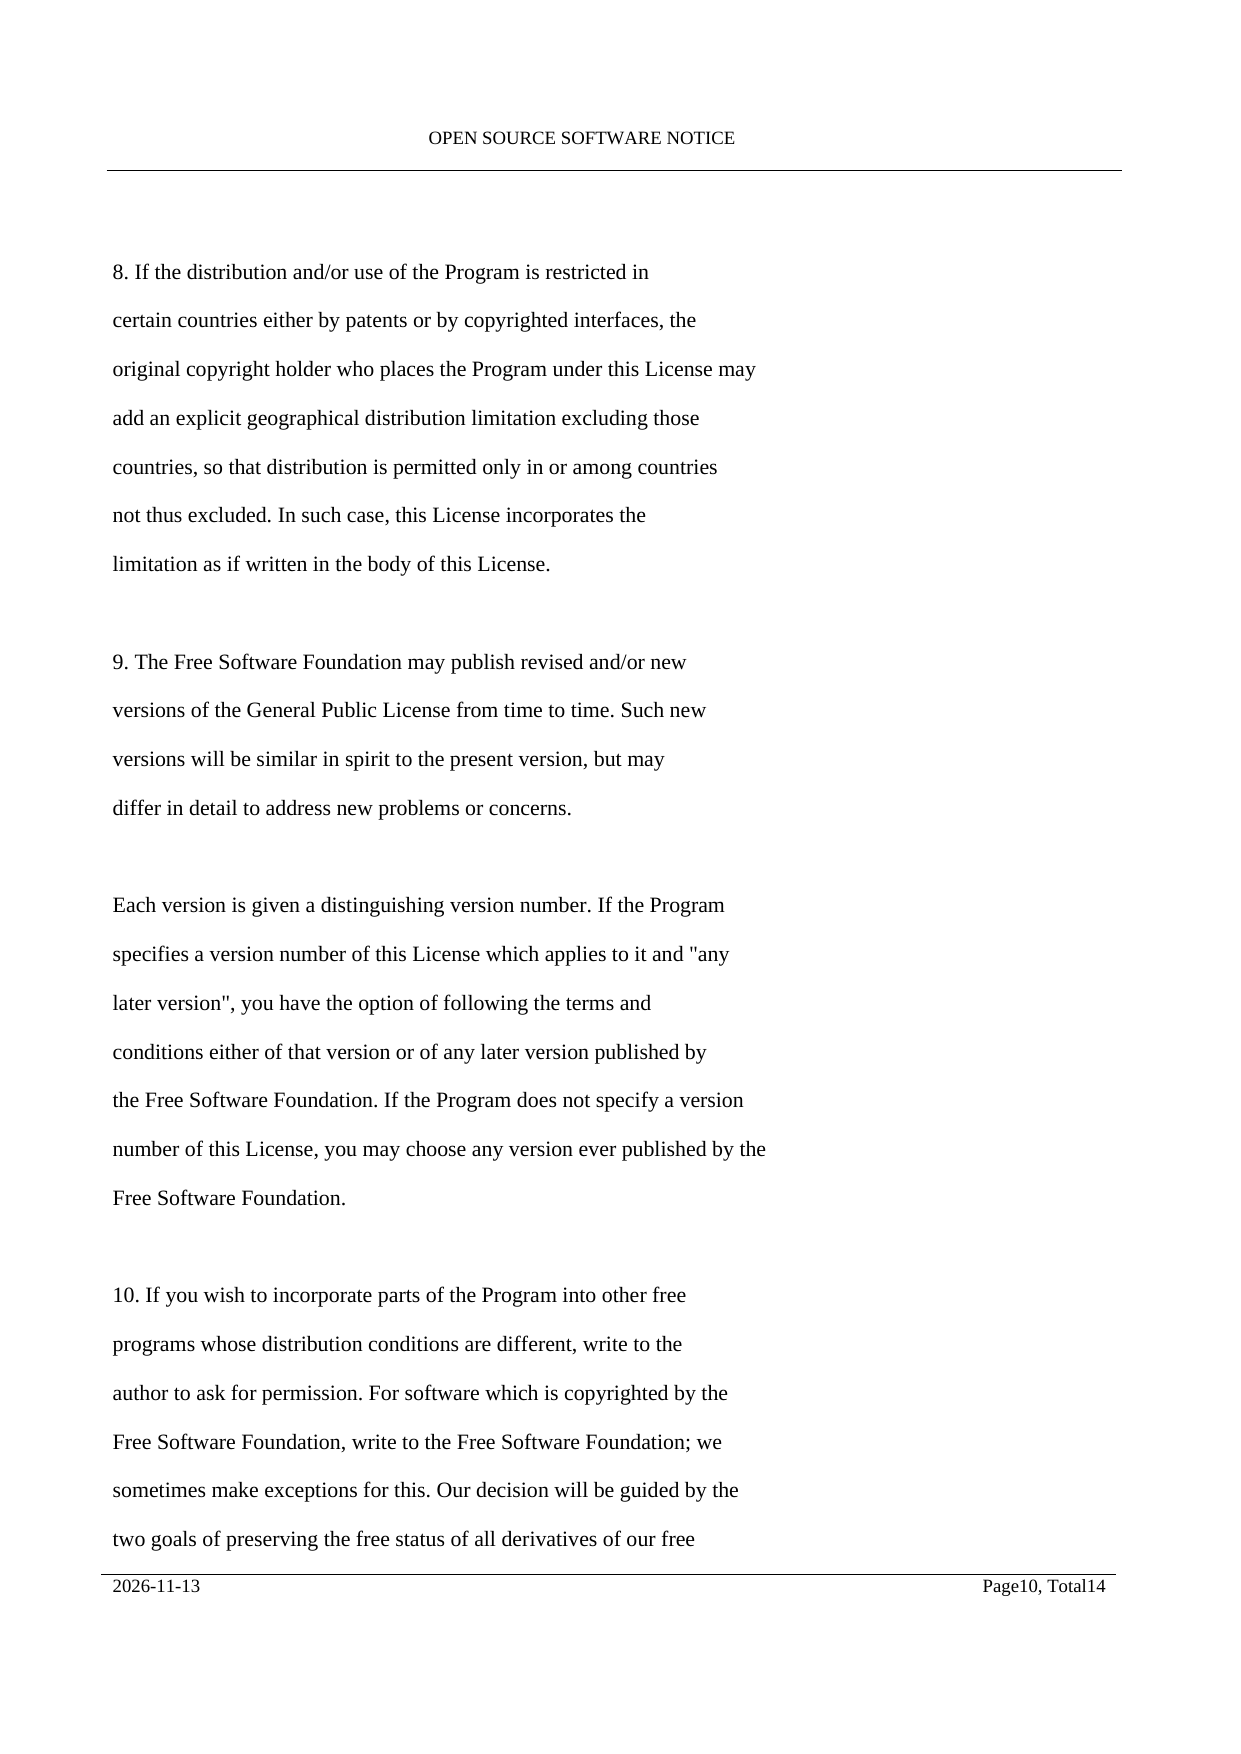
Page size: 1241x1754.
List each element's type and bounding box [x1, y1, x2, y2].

text [112, 206, 1128, 1555]
